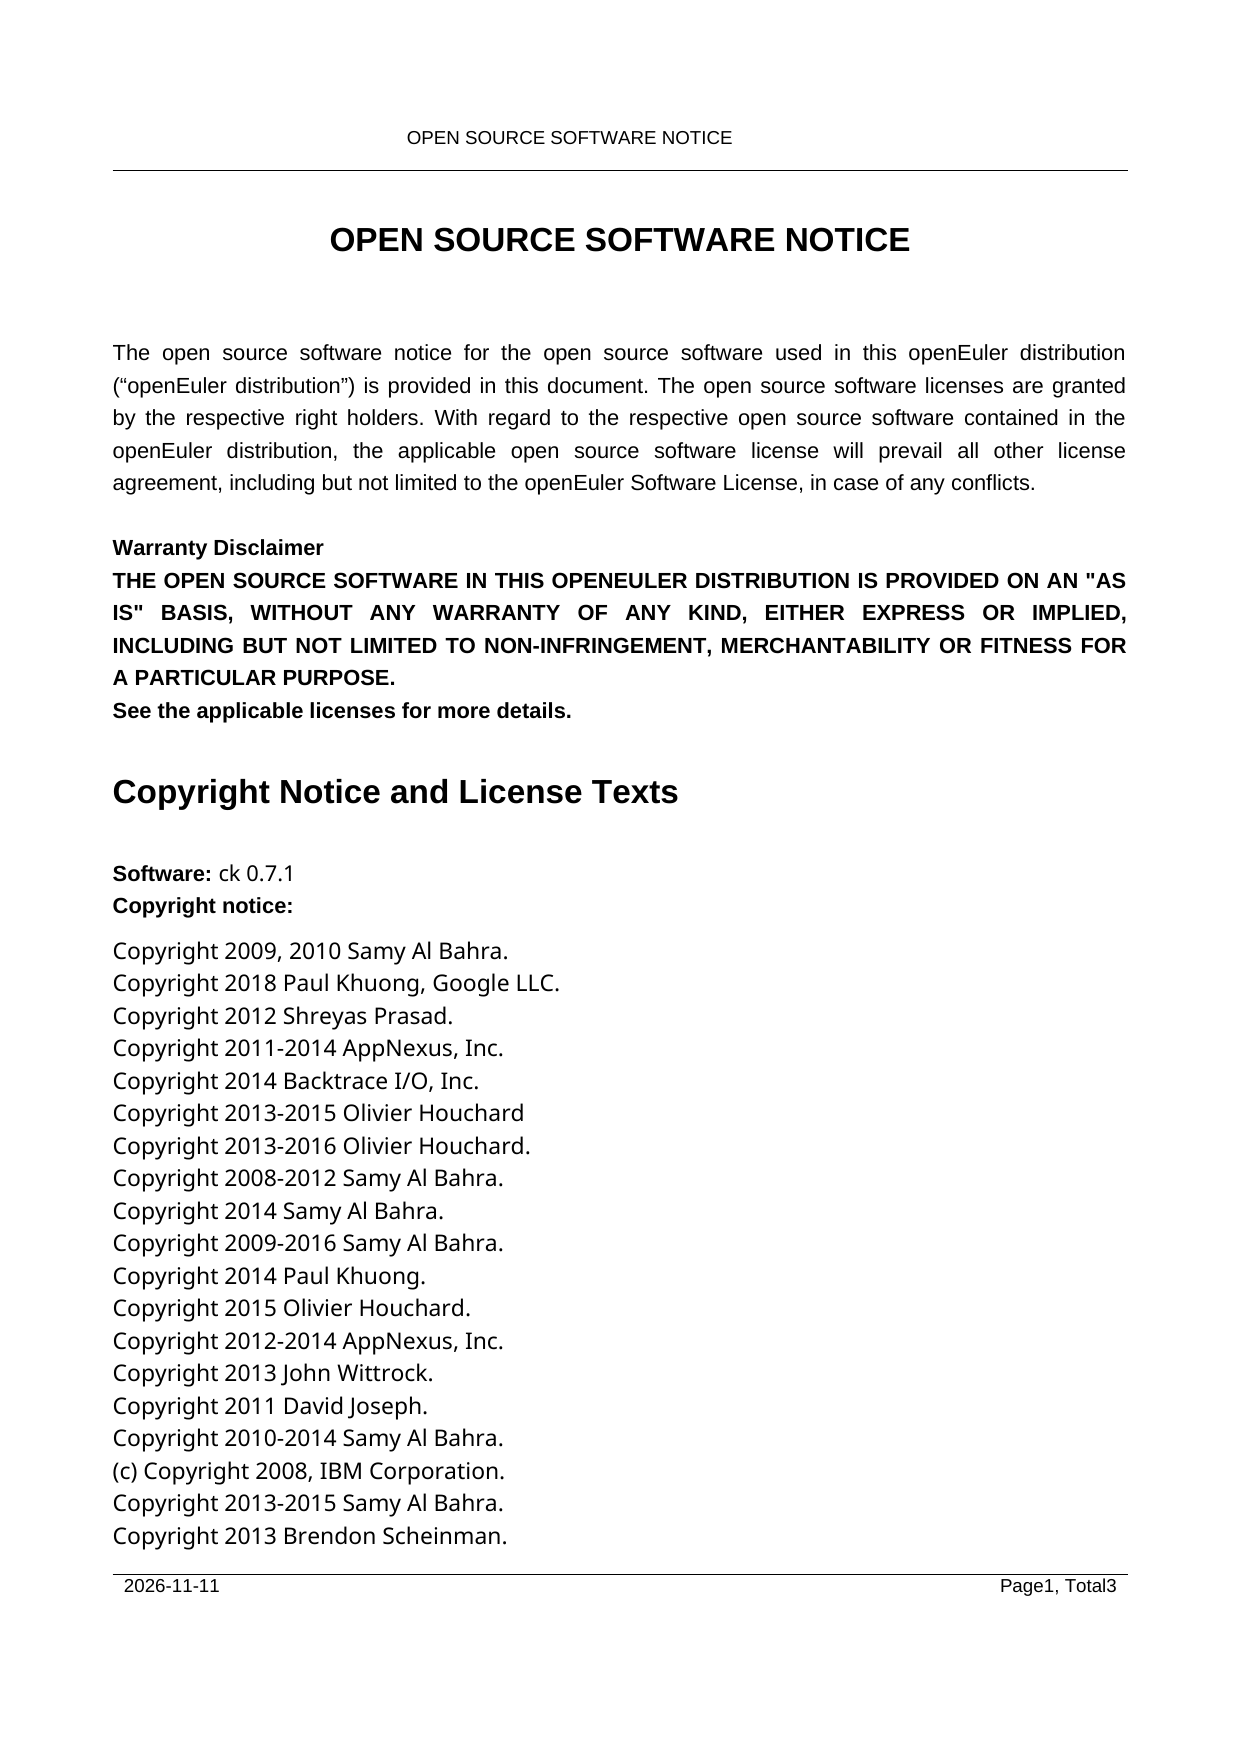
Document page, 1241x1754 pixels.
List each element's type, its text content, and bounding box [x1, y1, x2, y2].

text OPEN SOURCE SOFTWARE NOTICE [112, 206, 1128, 271]
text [112, 934, 1128, 1551]
text Warranty Disclaimer [112, 531, 1128, 564]
text The open source software notice for the open source software used in this openEuler distribution (“openEuler distribution”) is provided in this document. The open source software licenses are granted by the respective right holders. With regard to the respective open source software contained in the openEuler distribution, the applicable open source software license will prevail all other license agreement, including but not limited to the openEuler Software License, in case of any conflicts. [112, 336, 1128, 499]
text Copyright Notice and License Texts [112, 759, 1128, 824]
text Copyright notice: [112, 889, 1128, 921]
text THE OPEN SOURCE SOFTWARE IN THIS OPENEULER DISTRIBUTION IS PROVIDED ON AN "AS IS" BASIS, WITHOUT ANY WARRANTY OF ANY KIND, EITHER EXPRESS OR IMPLIED, INCLUDING BUT NOT LIMITED TO NON-INFRINGEMENT, MERCHANTABILITY OR FITNESS FOR A PARTICULAR PURPOSE. See the applicable licenses for more details. [112, 564, 1128, 726]
title Software: ck 0.7.1 [112, 856, 1128, 889]
